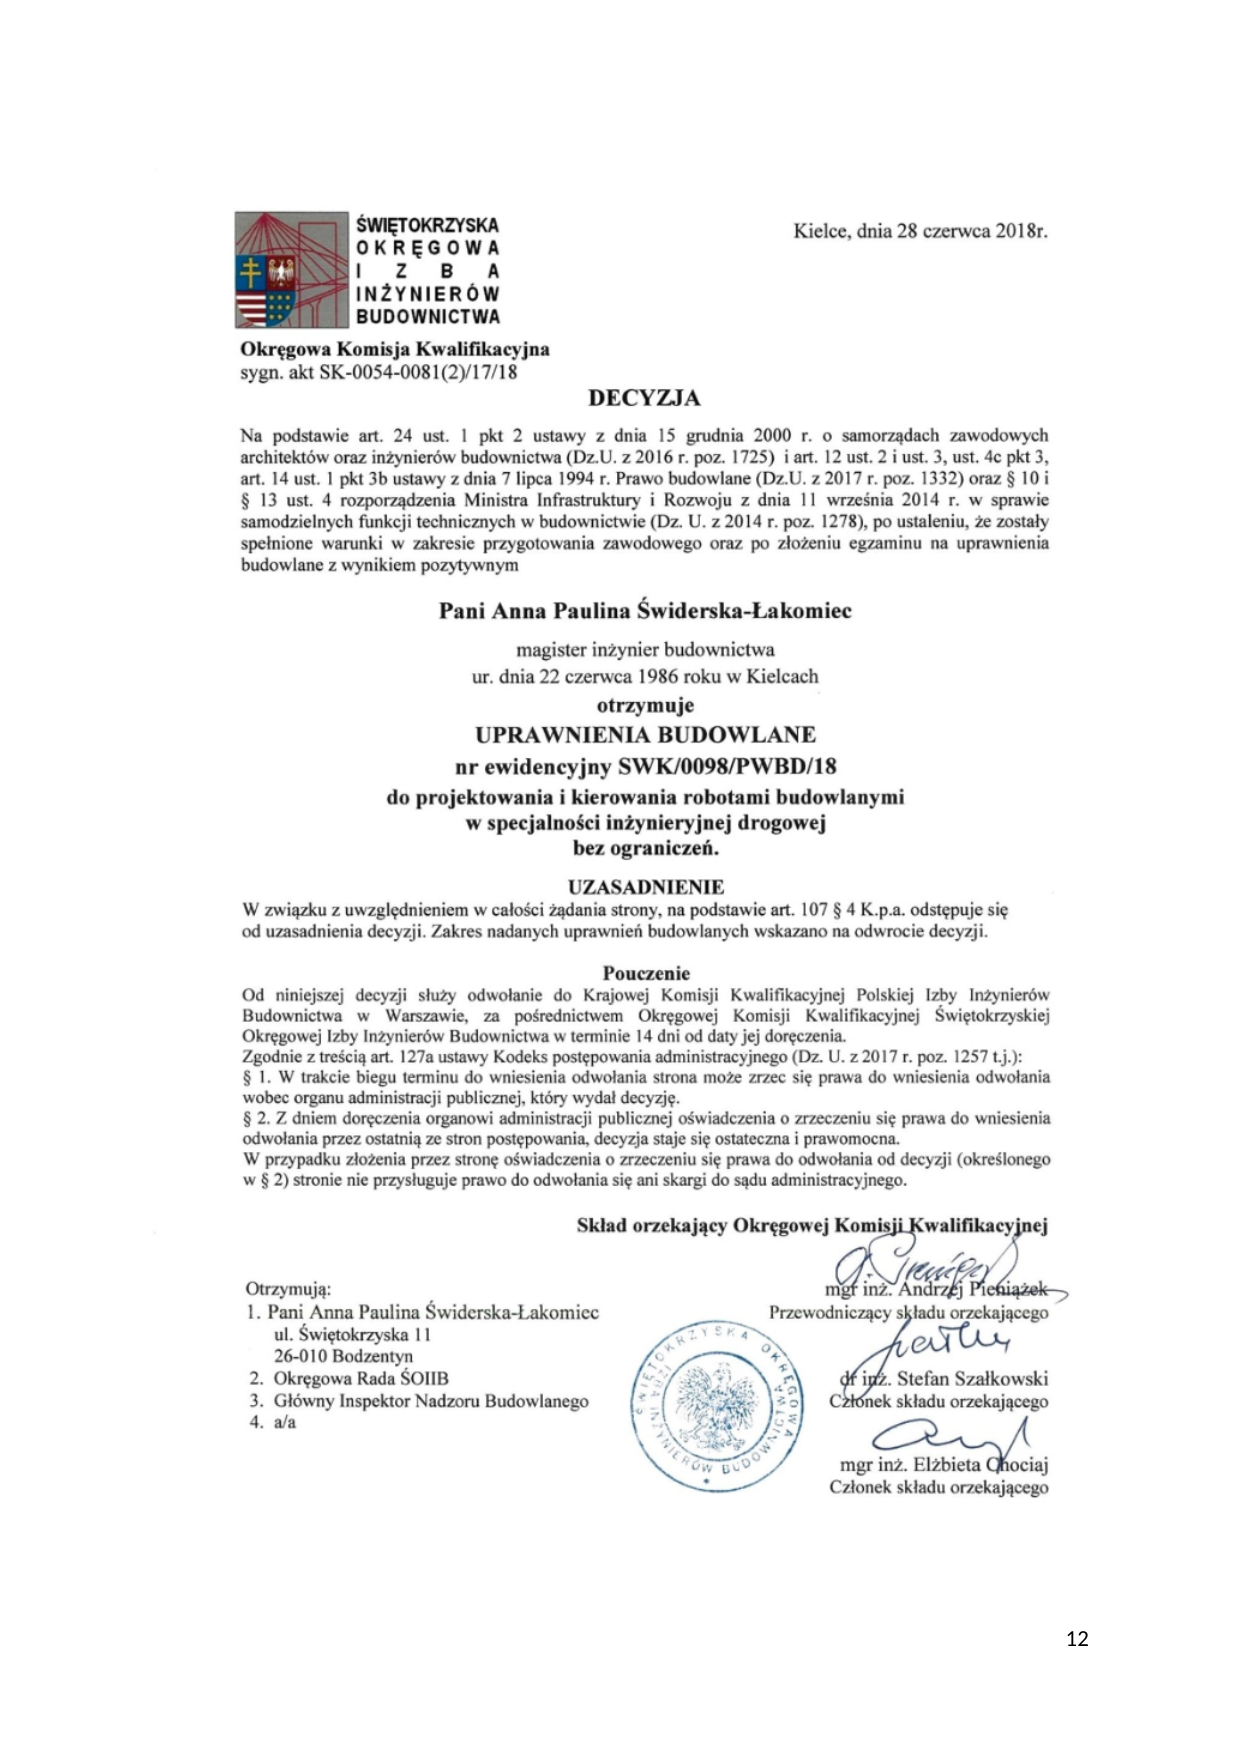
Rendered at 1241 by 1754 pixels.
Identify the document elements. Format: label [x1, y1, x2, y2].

picture [113, 141, 1121, 1560]
